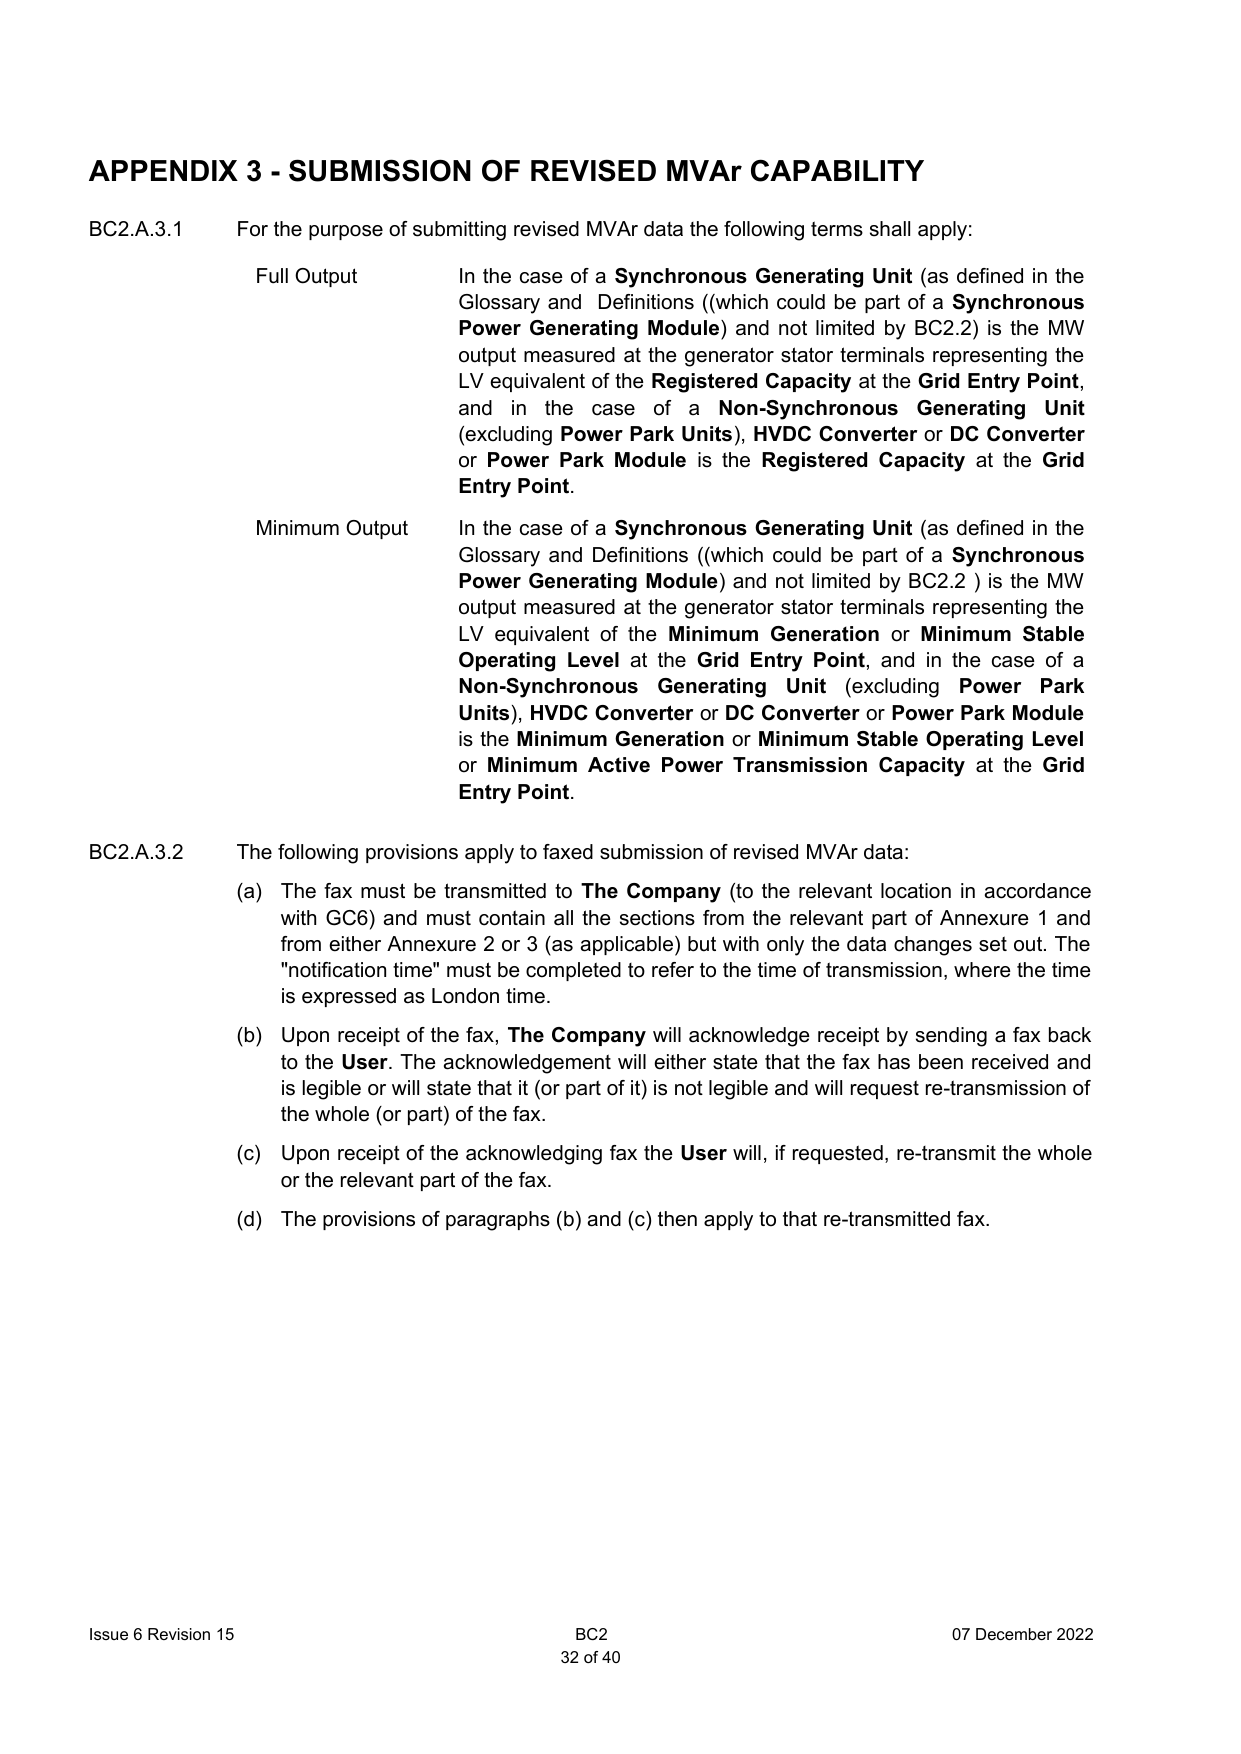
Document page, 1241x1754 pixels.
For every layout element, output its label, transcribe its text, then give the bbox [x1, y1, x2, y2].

text BC2.A.3.1 For the purpose of submitting revised MVAr data the following terms shall apply: [89, 217, 1092, 241]
table_header In the case of a Synchronous Generating Unit (as defined in the Glossary and Definitions ((which could be part of a Synchronous Power Generating Module) and not limited by BC2.2) is the MW output measured at the generator stator terminals representing the LV equivalent of the Registered Capacity at the Grid Entry Point, and in the case of a Non-Synchronous Generating Unit (excluding Power Park Units), HVDC Converter or DC Converter or Power Park Module is the Registered Capacity at the Grid Entry Point. [450, 256, 1092, 508]
text (d) The provisions of paragraphs (b) and (c) then apply to that re-transmitted fax. [236, 1206, 1092, 1230]
table_cell In the case of a Synchronous Generating Unit (as defined in the Glossary and Definitions ((which could be part of a Synchronous Power Generating Module) and not limited by BC2.2 ) is the MW output measured at the generator stator terminals representing the LV equivalent of the Minimum Generation or Minimum Stable Operating Level at the Grid Entry Point, and in the case of a Non-Synchronous Generating Unit (excluding Power Park Units), HVDC Converter or DC Converter or Power Park Module is the Minimum Generation or Minimum Stable Operating Level or Minimum Active Power Transmission Capacity at the Grid Entry Point. [450, 509, 1092, 814]
text (c) Upon receipt of the acknowledging fax the User will, if requested, re-transmit the whole or the relevant part of the fax. [236, 1141, 1092, 1191]
text APPENDIX 3 - SUBMISSION OF REVISED MVAr CAPABILITY [89, 154, 1092, 187]
table_header Full Output [248, 256, 450, 508]
table_cell Minimum Output [248, 509, 450, 814]
text (a) The fax must be transmitted to The Company (to the relevant location in accordance with GC6) and must contain all the sections from the relevant part of Annexure 1 and from either Annexure 2 or 3 (as applicable) but with only the data changes set out. The "notification time" must be completed to refer to the time of transmission, where the time is expressed as London time. [236, 879, 1092, 1008]
text (b) Upon receipt of the fax, The Company will acknowledge receipt by sending a fax back to the User. The acknowledgement will either state that the fax has been received and is legible or will state that it (or part of it) is not legible and will request re-transmission of the whole (or part) of the fax. [236, 1023, 1092, 1126]
text BC2.A.3.2 The following provisions apply to faxed submission of revised MVAr data: [89, 840, 1092, 864]
